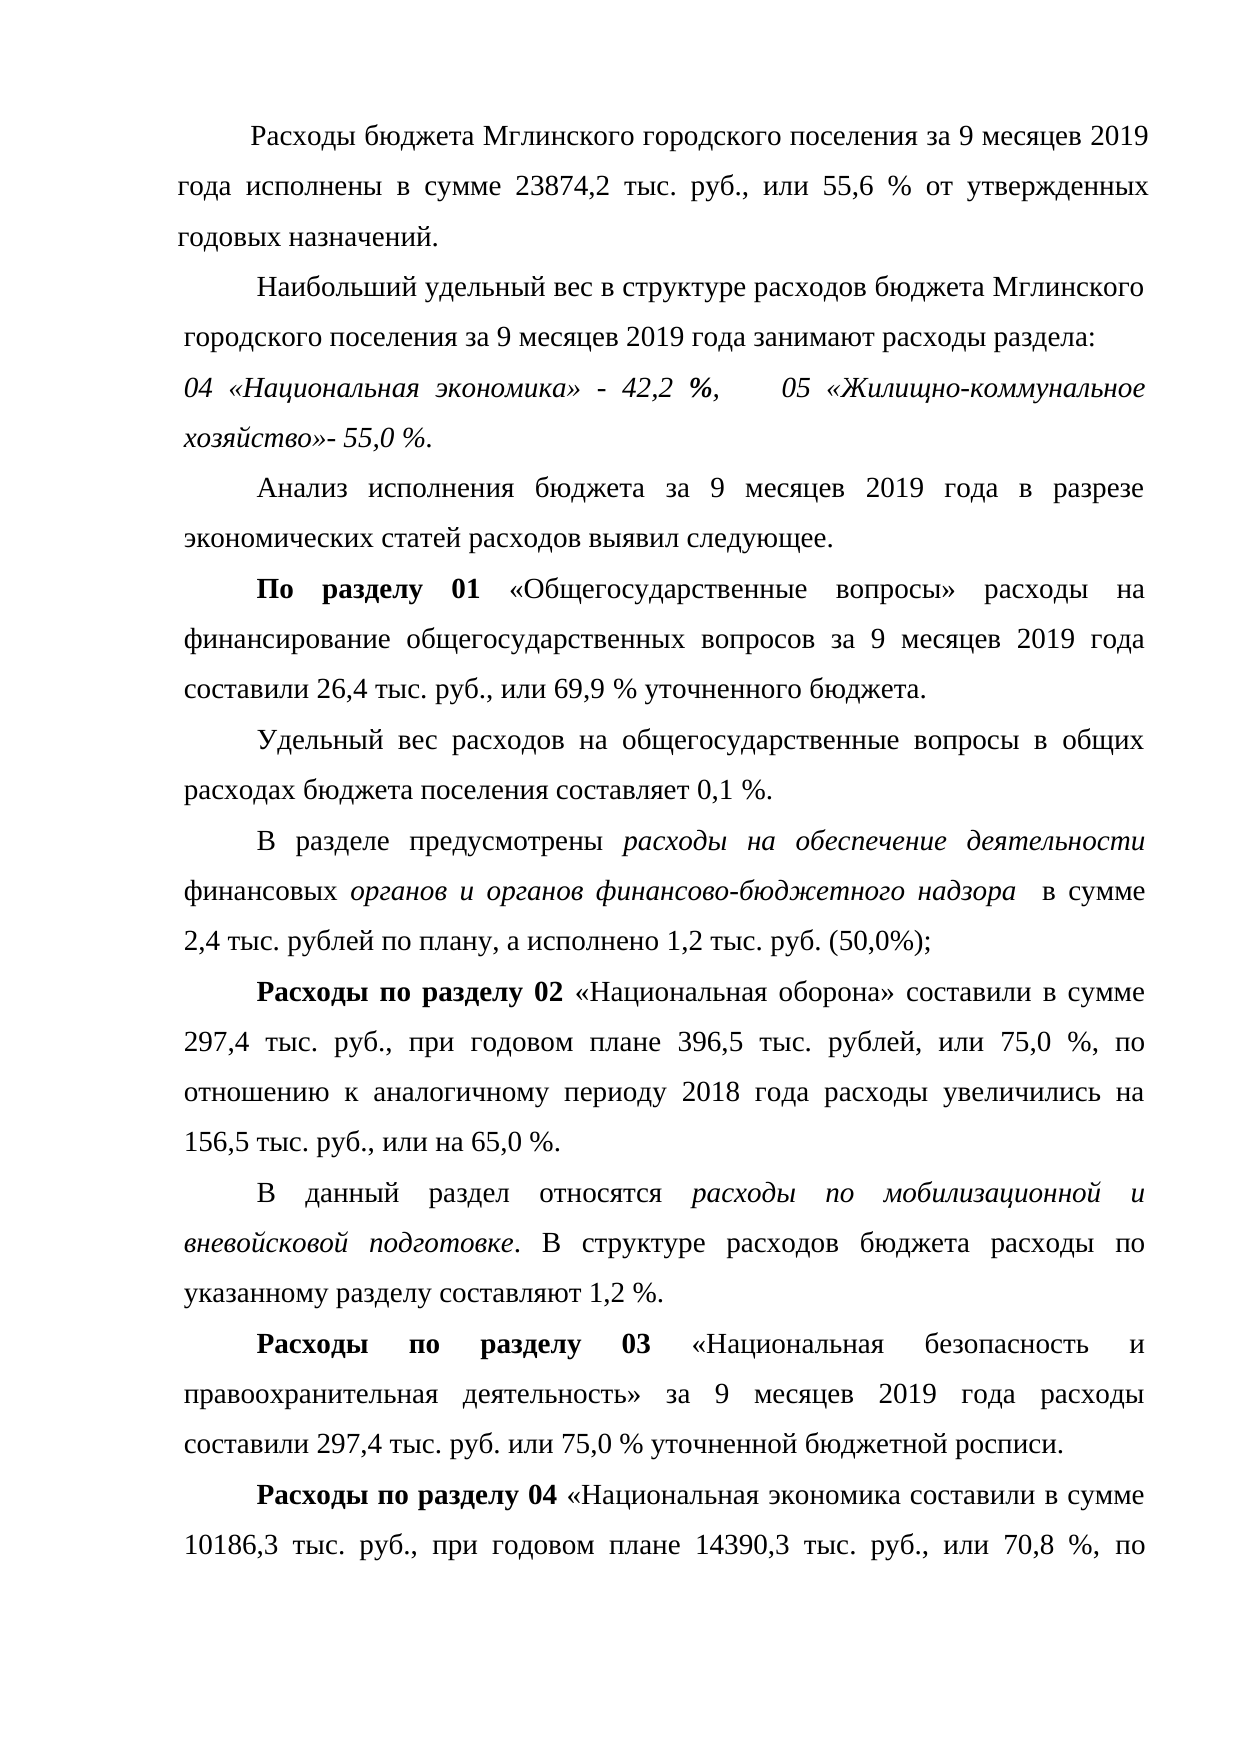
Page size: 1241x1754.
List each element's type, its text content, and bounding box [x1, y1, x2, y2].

text По разделу 01 «Общегосударственные вопросы» расходы на финансирование общегосударственных вопросов за 9 месяцев 2019 года составили 26,4 тыс. руб., или 69,9 % уточненного бюджета. [183, 571, 1145, 705]
text Расходы по разделу 02 «Национальная оборона» составили в сумме 297,4 тыс. руб., при годовом плане 396,5 тыс. рублей, или 75,0 %, по отношению к аналогичному периоду 2018 года расходы увеличились на 156,5 тыс. руб., или на 65,0 %. [183, 974, 1145, 1158]
text Анализ исполнения бюджета за 9 месяцев 2019 года в разрезе экономических статей расходов выявил следующее. [183, 470, 1145, 554]
text В разделе предусмотрены расходы на обеспечение деятельности финансовых органов и органов финансово-бюджетного надзора в сумме 2,4 тыс. рублей по плану, а исполнено 1,2 тыс. руб. (50,0%); [183, 823, 1145, 957]
text Наибольший удельный вес в структуре расходов бюджета Мглинского городского поселения за 9 месяцев 2019 года занимают расходы раздела: [183, 269, 1145, 353]
text Расходы бюджета Мглинского городского поселения за 9 месяцев 2019 года исполнены в сумме 23874,2 тыс. руб., или 55,6 % от утвержденных годовых назначений. [177, 118, 1149, 252]
text В данный раздел относятся расходы по мобилизационной и вневойсковой подготовке. В структуре расходов бюджета расходы по указанному разделу составляют 1,2 %. [183, 1175, 1145, 1309]
text Удельный вес расходов на общегосударственные вопросы в общих расходах бюджета поселения составляет 0,1 %. [183, 722, 1145, 806]
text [183, 1477, 1145, 1561]
text Расходы по разделу 03 «Национальная безопасность и правоохранительная деятельность» за 9 месяцев 2019 года расходы составили 297,4 тыс. руб. или 75,0 % уточненной бюджетной росписи. [183, 1326, 1145, 1460]
text 04 «Национальная экономика» - 42,2 %, 05 «Жилищно-коммунальное хозяйство»- 55,0 %. [183, 370, 1145, 453]
